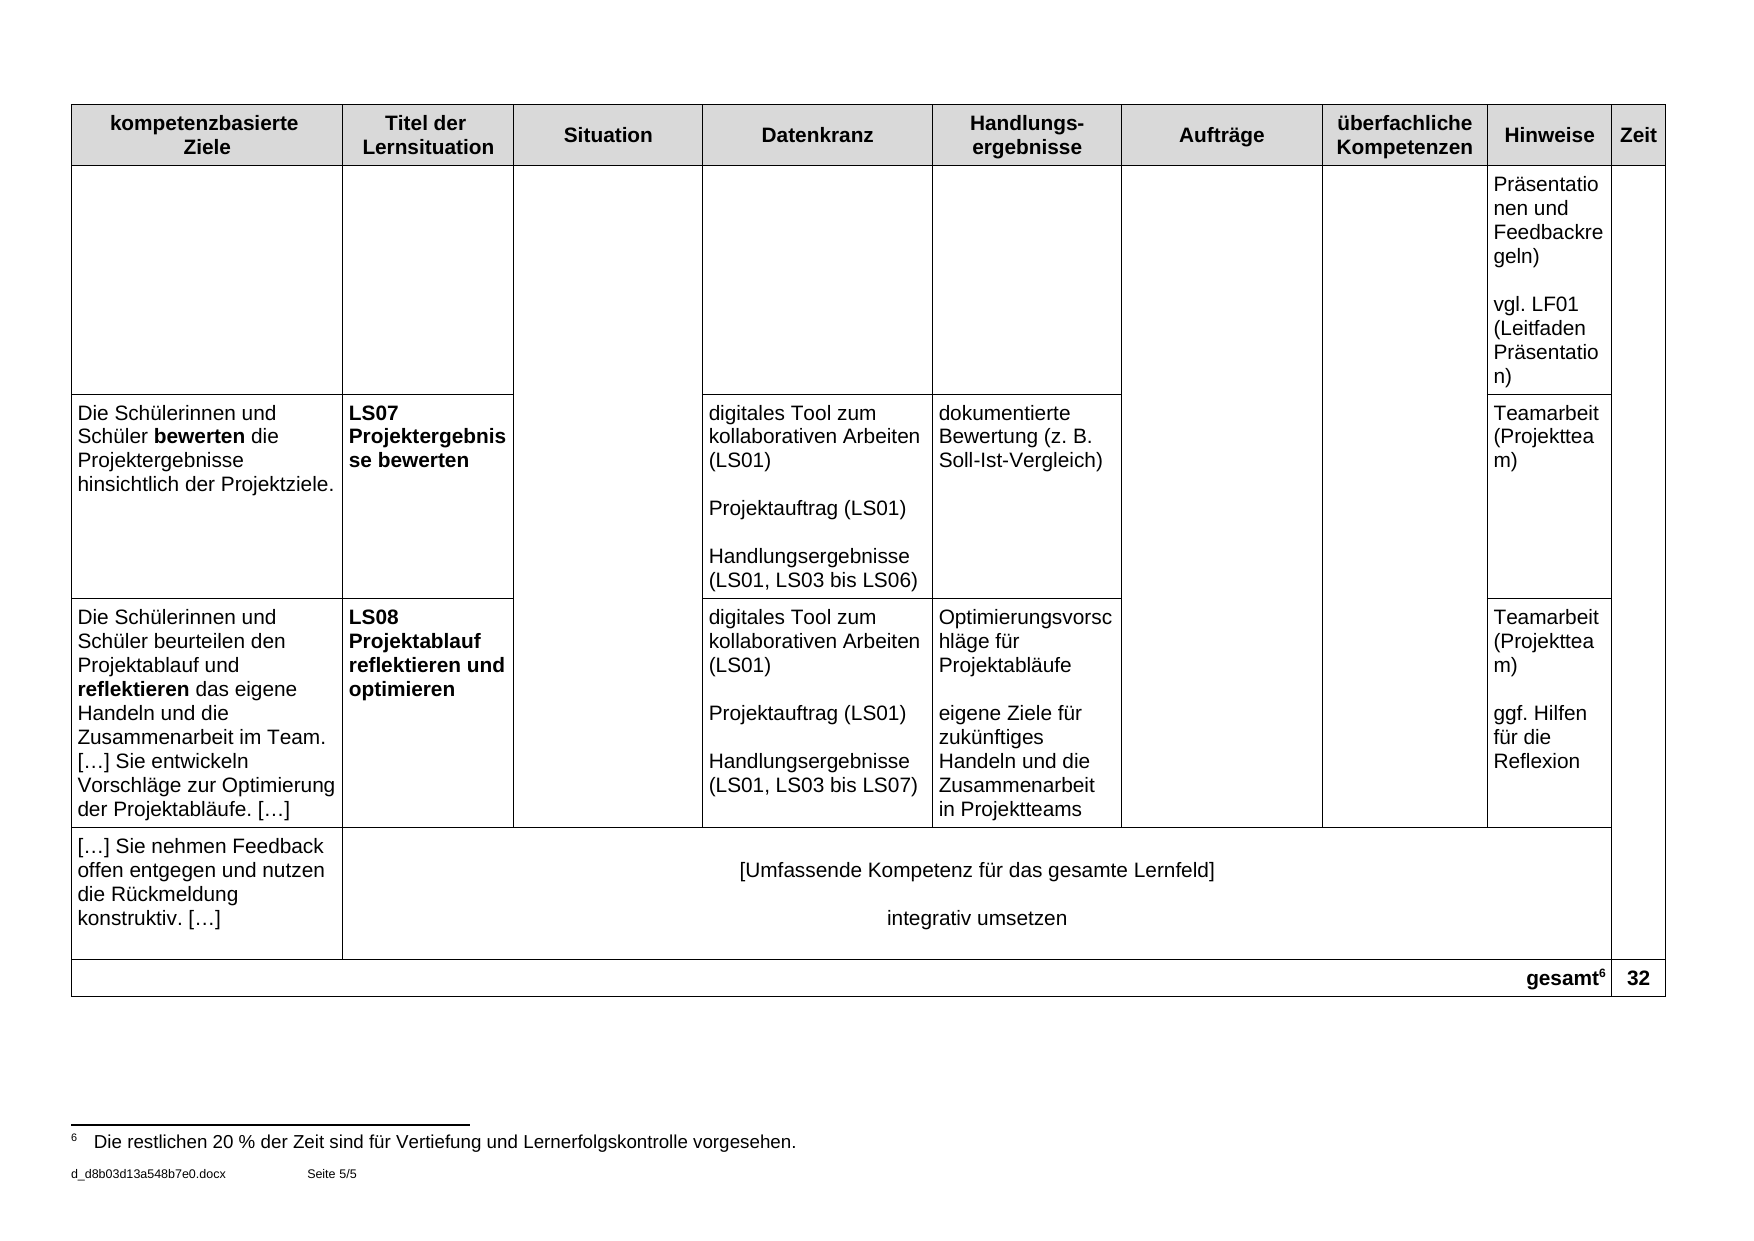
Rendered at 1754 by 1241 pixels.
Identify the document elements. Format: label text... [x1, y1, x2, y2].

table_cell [343, 166, 513, 393]
table_cell 32 [1612, 960, 1665, 996]
table_cell [Umfassende Kompetenz für das gesamte Lernfeld] integrativ umsetzen [343, 828, 1611, 959]
table_header Zeit [1612, 105, 1665, 165]
table_cell Optimierungsvorschläge für Projektabläufe eigene Ziele für zukünftiges Handeln und die Zusammenarbeit in Projektteams [933, 599, 1121, 827]
table_header überfachliche Kompetenzen [1323, 105, 1487, 165]
table_header Aufträge [1122, 105, 1322, 165]
table_cell Teamarbeit (Projektteam) [1488, 395, 1611, 598]
table_cell LS08 Projektablauf reflektieren und optimieren [343, 599, 513, 827]
table_cell digitales Tool zum kollaborativen Arbeiten (LS01) Projektauftrag (LS01) Handlungsergebnisse (LS01, LS03 bis LS06) [703, 395, 932, 598]
table_cell […] Sie nehmen Feedback offen entgegen und nutzen die Rückmeldung konstruktiv. […] [72, 828, 342, 959]
table_cell digitales Tool zum kollaborativen Arbeiten (LS01) Projektauftrag (LS01) Handlungsergebnisse (LS01, LS03 bis LS07) [703, 599, 932, 827]
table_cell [703, 166, 932, 393]
table_header Hinweise [1488, 105, 1611, 165]
table_cell Die Schülerinnen und Schüler bewerten die Projektergebnisse hinsichtlich der Projektziele. [72, 395, 342, 598]
table_cell gesamt [72, 960, 1611, 996]
table_header Titel der Lernsituation [343, 105, 513, 165]
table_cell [933, 166, 1121, 393]
table_header Situation [514, 105, 702, 165]
table_header Handlungs- ergebnisse [933, 105, 1121, 165]
table_header kompetenzbasierte Ziele [72, 105, 342, 165]
table_cell dokumentierte Bewertung (z. B. Soll-Ist-Vergleich) [933, 395, 1121, 598]
table_cell LS07 Projektergebnisse bewerten [343, 395, 513, 598]
table_cell Teamarbeit (Projektteam) ggf. Hilfen für die Reflexion [1488, 599, 1611, 827]
table_cell Die Schülerinnen und Schüler beurteilen den Projektablauf und reflektieren das eigene Handeln und die Zusammenarbeit im Team. […] Sie entwickeln Vorschläge zur Optimierung der Projektabläufe. […] [72, 599, 342, 827]
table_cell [1488, 166, 1611, 393]
table_header Datenkranz [703, 105, 932, 165]
